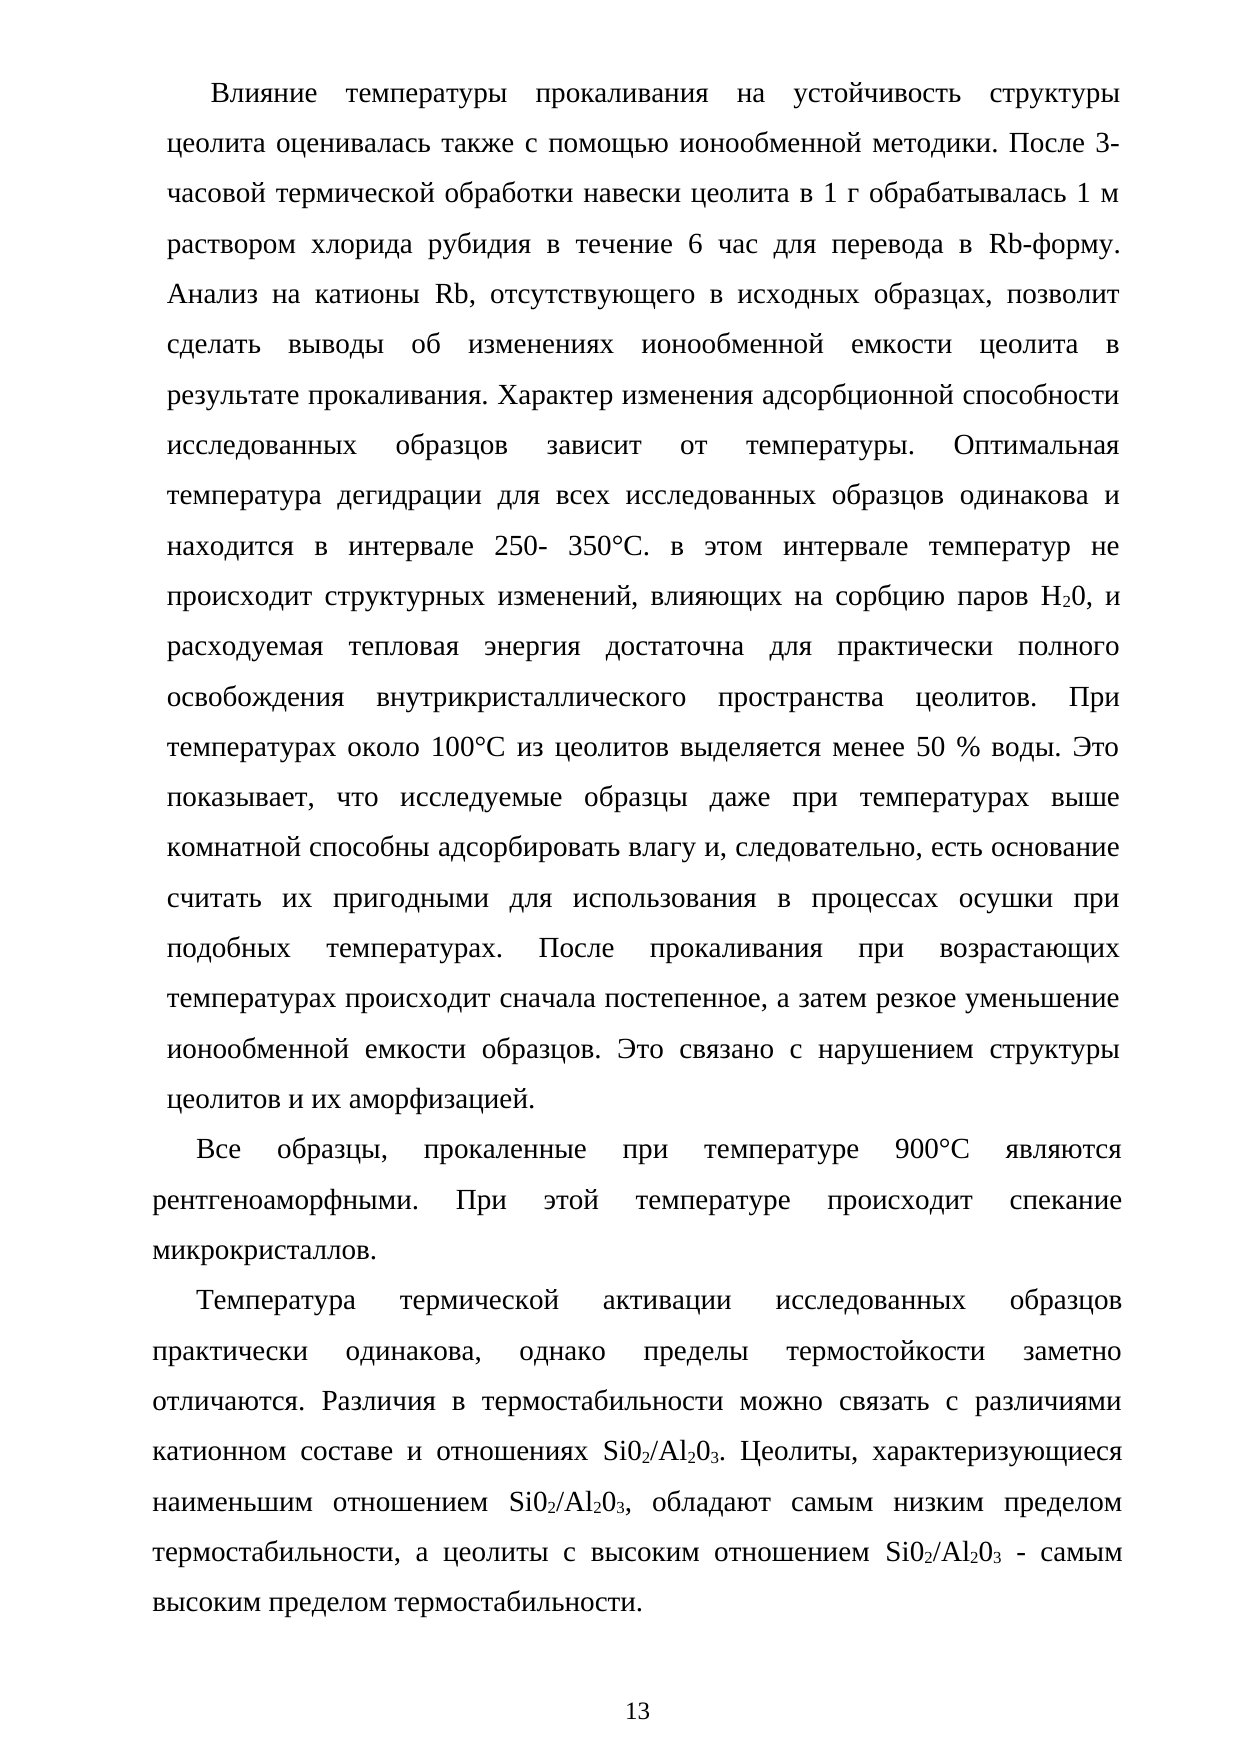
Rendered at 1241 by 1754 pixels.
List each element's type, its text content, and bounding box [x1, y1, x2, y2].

text Температура термической активации исследованных образцов практически одинакова, однако пределы термостойкости заметно отличаются. Различия в термостабильности можно связать с различиями катионном составе и отношениях Si02/Al203. Цеолиты, характеризующиеся наименьшим отношением Si02/Al203, обладают самым низким пределом термостабильности, а цеолиты с высоким отношением Si02/Al203 - самым высоким пределом термостабильности. [152, 1282, 1123, 1618]
text Влияние температуры прокаливания на устойчивость структуры цеолита оценивалась также с помощью ионообменной методики. После 3-часовой термической обработки навески цеолита в обрабатывалась раствором хлорида рубидия в течение 6 час для перевода в Rb-форму. Анализ на катионы Rb, отсутствующего в исходных образцах, позволит сделать выводы об изменениях ионообменной емкости цеолита в результате прокаливания. Характер изменения адсорбционной способности исследованных образцов зависит от температуры. Оптимальная температура дегидрации для всех исследованных образцов одинакова и находится в интервале 250- 350°С. в этом интервале температур не происходит структурных изменений, влияющих на сорбцию паров Н20, и расходуемая тепловая энергия достаточна для практически полного освобождения внутрикристаллического пространства цеолитов. При температурах около 100°С из цеолитов выделяется менее 50 % воды. Это показывает, что исследуемые образцы даже при температурах выше комнатной способны адсорбировать влагу и, следовательно, есть основание считать их пригодными для использования в процессах осушки при подобных температурах. После прокаливания при возрастающих температурах происходит сначала постепенное, а затем резкое уменьшение ионообменной емкости образцов. Это связано с нарушением структуры цеолитов и их аморфизацией. [167, 75, 1121, 1115]
text Все образцы, прокаленные при температуре 900°С являются рентгеноаморфными. При этой температуре происходит спекание микрокристаллов. [152, 1131, 1123, 1266]
